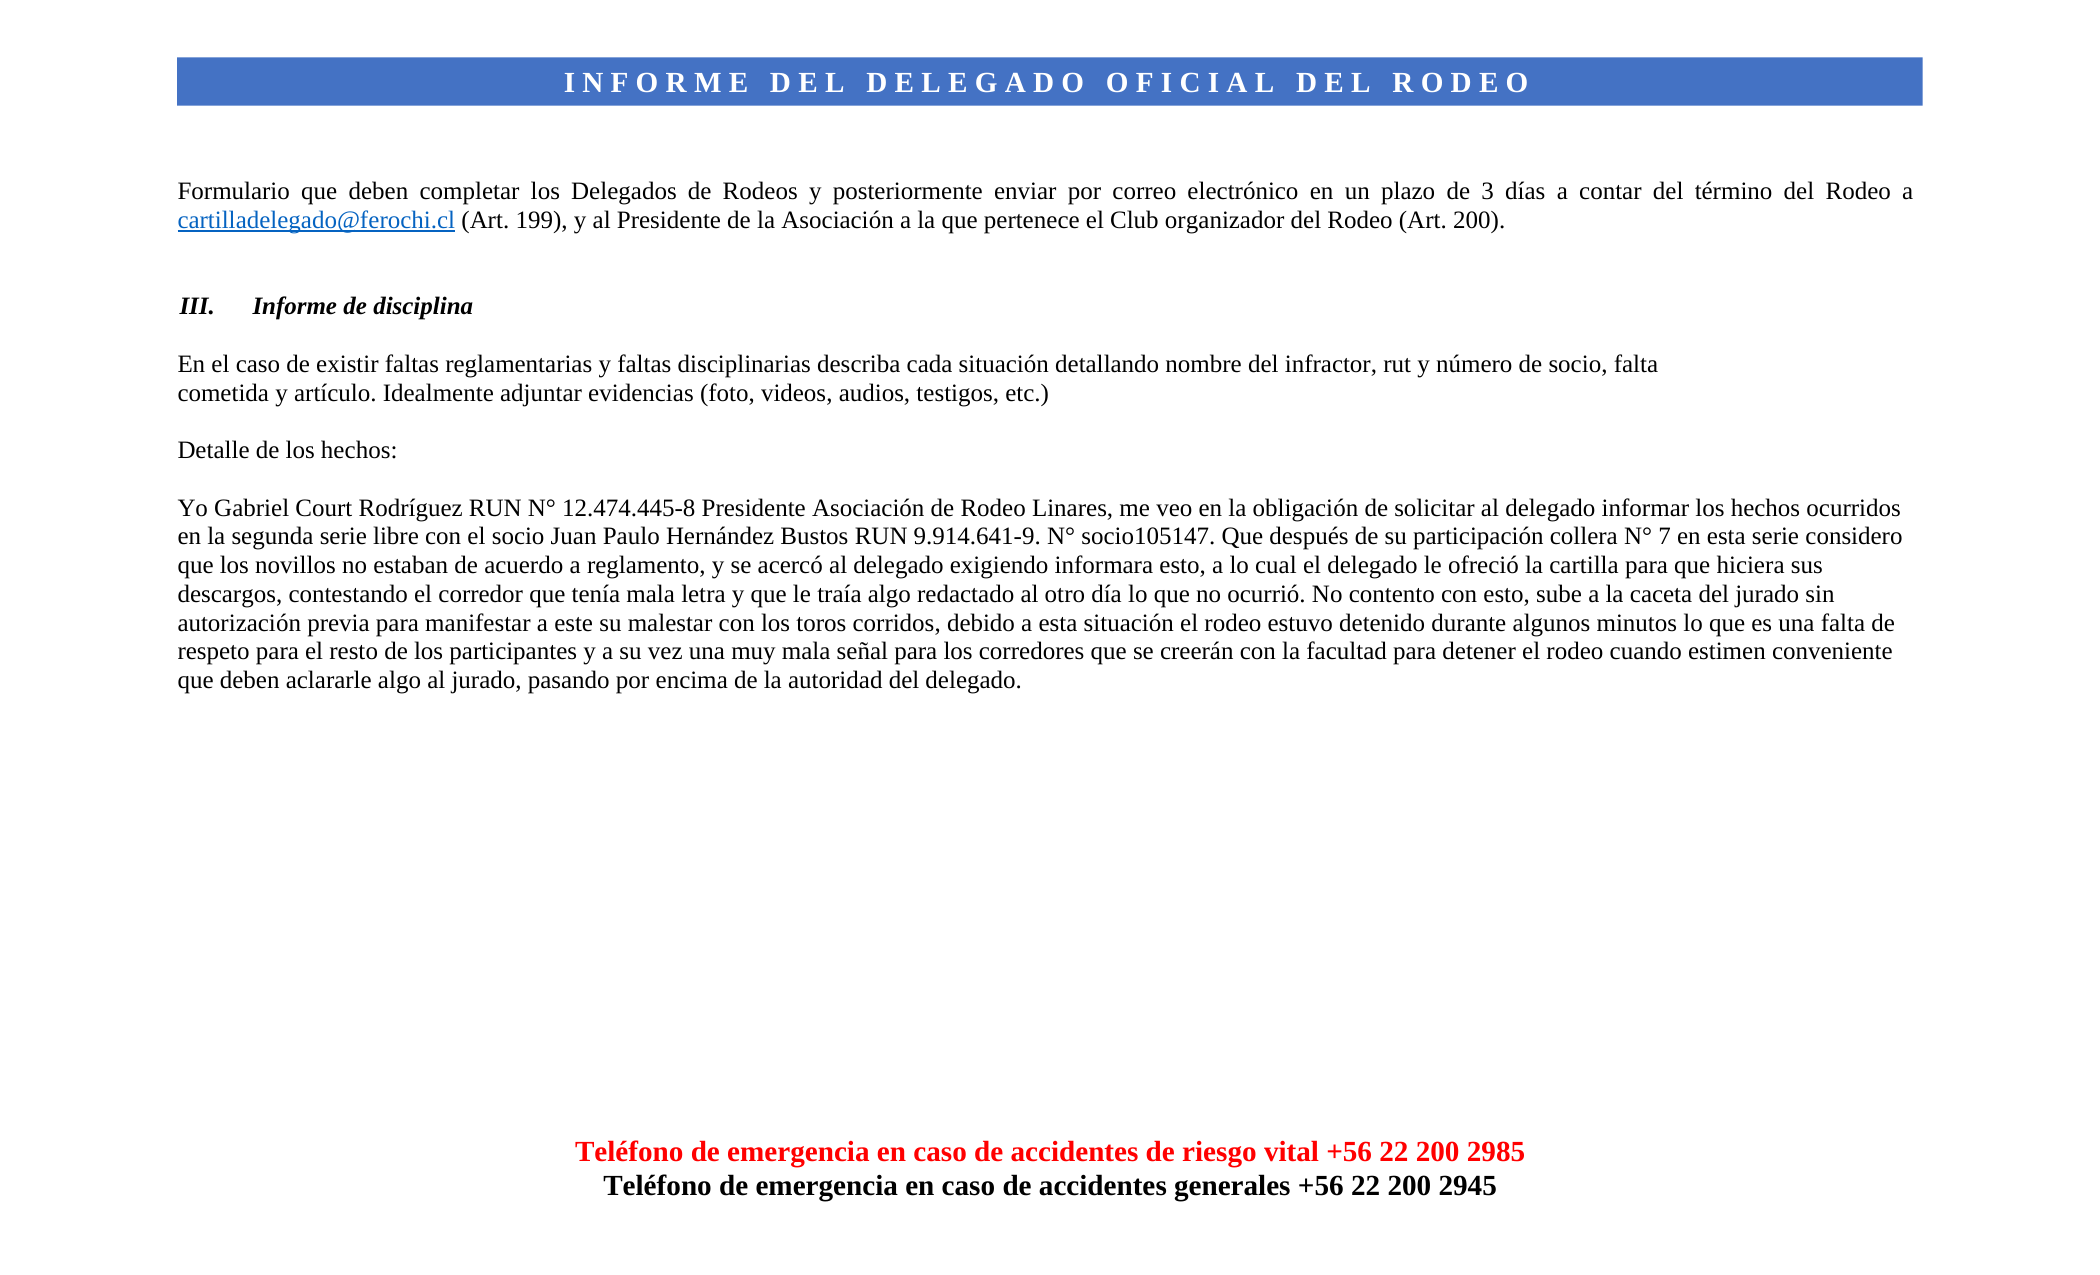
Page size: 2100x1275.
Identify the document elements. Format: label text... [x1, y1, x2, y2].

list Informe de disciplina [215, 291, 1716, 320]
text Detalle de los hechos: [177, 435, 1716, 464]
text En el caso de existir faltas reglamentarias y faltas disciplinarias describa cada situación detallando nombre del infractor, rut y número de socio, falta cometida y artículo. Idealmente adjuntar evidencias (foto, videos, audios, testigos, etc.) [177, 349, 1716, 406]
text Yo Gabriel Court Rodríguez RUN N° 12.474.445-8 Presidente Asociación de Rodeo Linares, me veo en la obligación de solicitar al delegado informar los hechos ocurridos en la segunda serie libre con el socio Juan Paulo Hernández Bustos RUN 9.914.641-9. N° socio105147. Que después de su participación collera N° 7 en esta serie considero que los novillos no estaban de acuerdo a reglamento, y se acercó al delegado exigiendo informara esto, a lo cual el delegado le ofreció la cartilla para que hiciera sus descargos, contestando el corredor que tenía mala letra y que le traía algo redactado al otro día lo que no ocurrió. No contento con esto, sube a la caceta del jurado sin autorización previa para manifestar a este su malestar con los toros corridos, debido a esta situación el rodeo estuvo detenido durante algunos minutos lo que es una falta de respeto para el resto de los participantes y a su vez una muy mala señal para los corredores que se creerán con la facultad para detener el rodeo cuando estimen conveniente que deben aclararle algo al jurado, pasando por encima de la autoridad del delegado. [177, 493, 1923, 694]
text Formulario que deben completar los Delegados de Rodeos y posteriormente enviar por correo electrónico en un plazo de 3 días a contar del término del Rodeo a cartilladelegado@ferochi.cl (Art. 199), y al Presidente de la Asociación a la que pertenece el Club organizador del Rodeo (Art. 200). [177, 176, 1917, 234]
